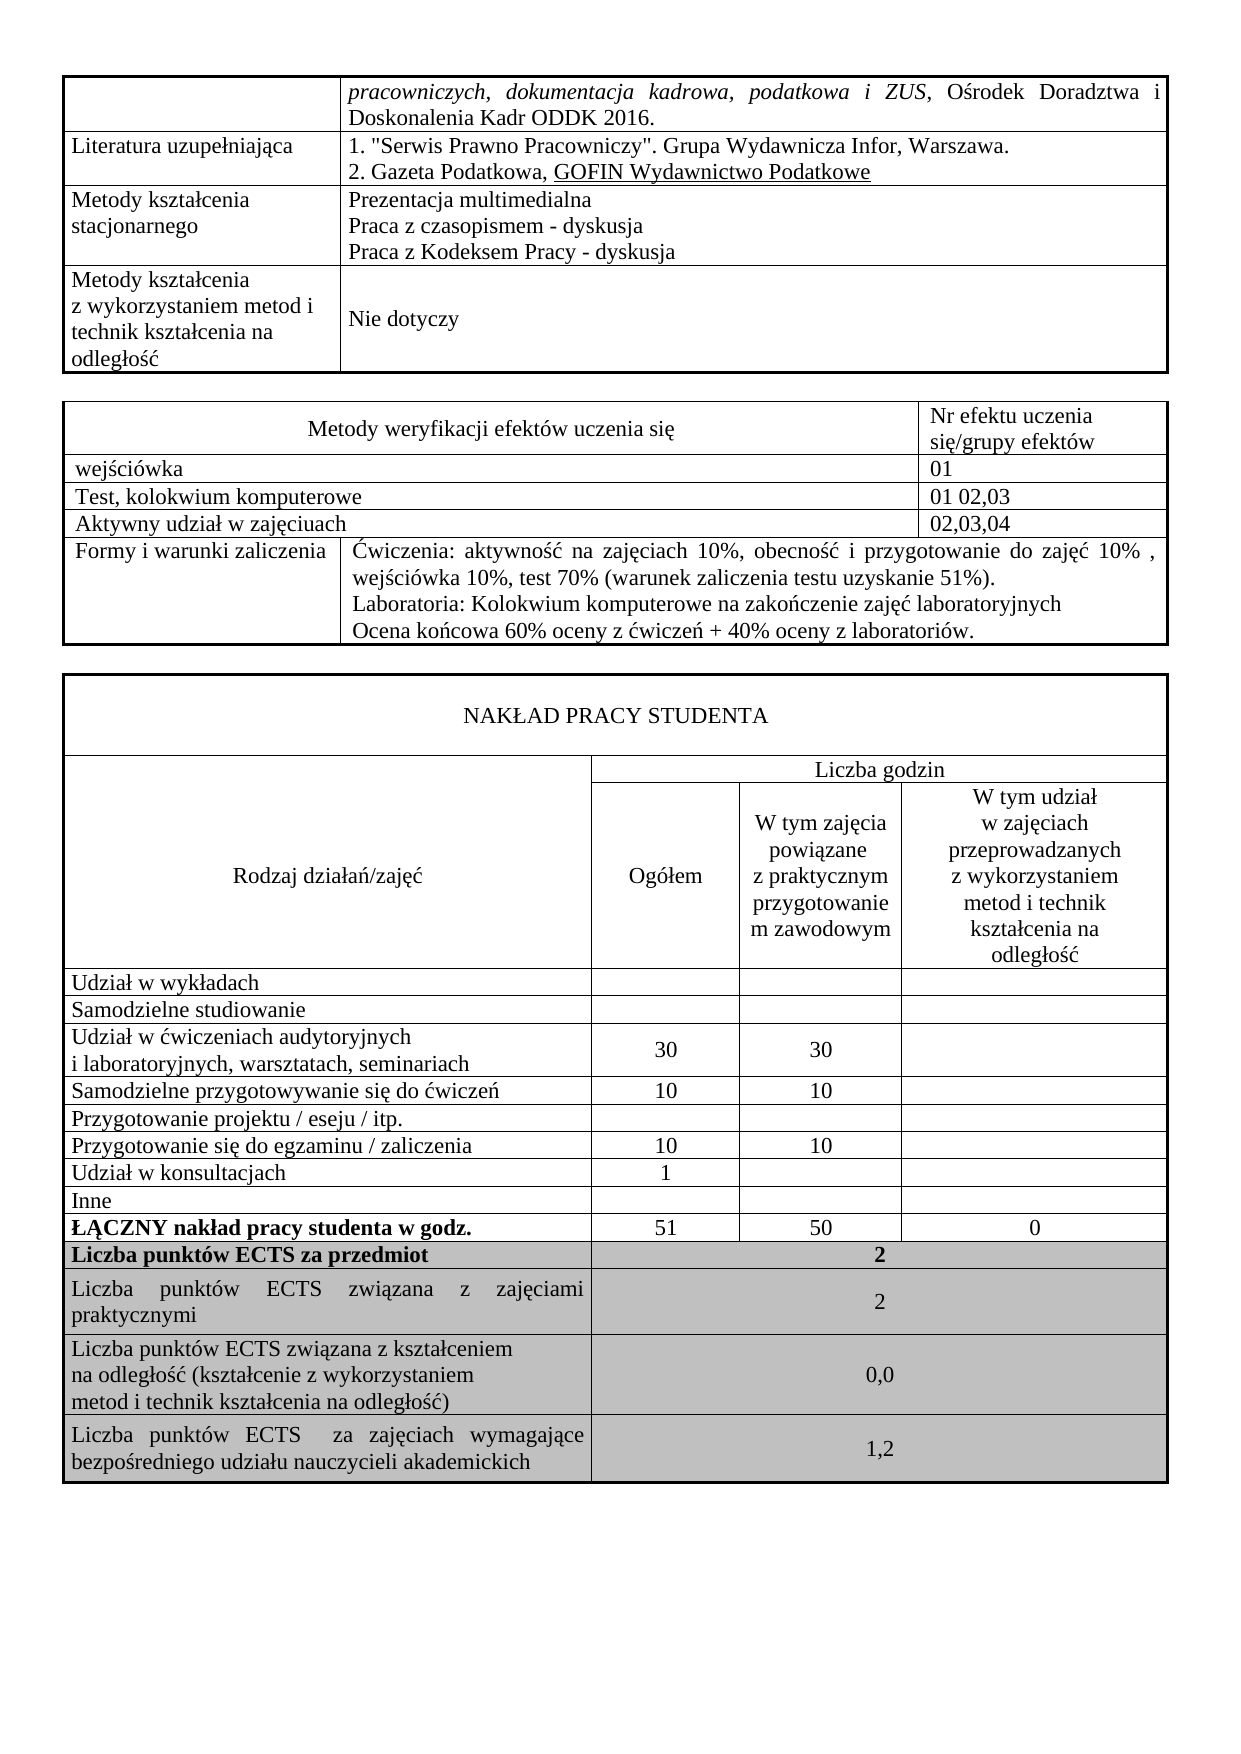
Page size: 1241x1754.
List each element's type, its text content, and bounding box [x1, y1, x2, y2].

table_cell [902, 996, 1166, 1022]
table_cell Ogółem [592, 783, 739, 968]
table_cell 01 [919, 455, 1166, 482]
table_cell 50 [740, 1214, 901, 1241]
table_cell 0 [902, 1214, 1166, 1241]
table_cell W tym udział w zajęciach przeprowadzanych z wykorzystaniem metod i technik kształcenia na odległość [902, 783, 1166, 968]
table_cell [740, 1187, 901, 1213]
table_cell [740, 969, 901, 995]
table_cell Prezentacja multimedialna Praca z czasopismem - dyskusja Praca z Kodeksem Pracy - dyskusja [341, 186, 1166, 265]
table_cell W tym zajęcia powiązane z praktycznym przygotowaniem zawodowym [740, 783, 901, 968]
table_cell 1,2 [592, 1415, 1166, 1481]
table_cell Liczba punktów ECTS za zajęciach wymagające bezpośredniego udziału nauczycieli akademickich [65, 1415, 591, 1481]
table_cell [902, 1105, 1166, 1131]
table_cell Literatura uzupełniająca [65, 132, 340, 184]
table_cell Rodzaj działań/zajęć [65, 756, 591, 968]
table_cell 2 [592, 1269, 1166, 1334]
table_cell Ćwiczenia: aktywność na zajęciach 10%, obecność i przygotowanie do zajęć 10% , wejściówka 10%, test 70% (warunek zaliczenia testu uzyskanie 51%). Laboratoria: Kolokwium komputerowe na zakończenie zajęć laboratoryjnych Ocena końcowa 60% oceny z ćwiczeń + 40% oceny z laboratoriów. [341, 538, 1166, 643]
table_cell ŁĄCZNY nakład pracy studenta w godz. [65, 1214, 591, 1241]
table_cell [592, 1105, 739, 1131]
table_cell Nie dotyczy [341, 266, 1166, 371]
table_cell [740, 1105, 901, 1131]
table_cell 10 [740, 1132, 901, 1158]
table_header Nr efektu uczenia się/grupy efektów [919, 402, 1166, 454]
table_cell [902, 1077, 1166, 1103]
table_header Metody weryfikacji efektów uczenia się [65, 402, 918, 454]
table_cell Test, kolokwium komputerowe [65, 483, 918, 509]
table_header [65, 78, 340, 131]
table_cell [902, 969, 1166, 995]
table_cell 2 [592, 1242, 1166, 1268]
table_cell [740, 1159, 901, 1186]
table_cell 0,0 [592, 1335, 1166, 1414]
table_cell Udział w wykładach [65, 969, 591, 995]
table_cell 1 [592, 1159, 739, 1186]
table_cell Przygotowanie projektu / eseju / itp. [65, 1105, 591, 1131]
table_cell [902, 1187, 1166, 1213]
table_cell Przygotowanie się do egzaminu / zaliczenia [65, 1132, 591, 1158]
table_cell Liczba punktów ECTS związana z zajęciami praktycznymi [65, 1269, 591, 1334]
table_cell 1. "Serwis Prawno Pracowniczy". Grupa Wydawnicza Infor, Warszawa. 2. Gazeta Podatkowa, GOFIN Wydawnictwo Podatkowe [341, 132, 1166, 184]
table_cell 10 [592, 1077, 739, 1103]
table_cell Metody kształcenia stacjonarnego [65, 186, 340, 265]
table_cell Aktywny udział w zajęciuach [65, 510, 918, 537]
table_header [341, 78, 1166, 131]
table_cell Liczba punktów ECTS związana z kształceniem na odległość (kształcenie z wykorzystaniem metod i technik kształcenia na odległość) [65, 1335, 591, 1414]
table_cell Liczba punktów ECTS za przedmiot [65, 1242, 591, 1268]
table_cell Samodzielne studiowanie [65, 996, 591, 1022]
table_cell Formy i warunki zaliczenia [65, 538, 340, 643]
table_header NAKŁAD PRACY STUDENTA [65, 676, 1166, 755]
table_cell [740, 996, 901, 1022]
table_cell Liczba godzin [592, 756, 1166, 782]
table_cell [902, 1024, 1166, 1076]
table_cell 51 [592, 1214, 739, 1241]
table_cell Udział w ćwiczeniach audytoryjnych i laboratoryjnych, warsztatach, seminariach [65, 1024, 591, 1076]
table_cell wejściówka [65, 455, 918, 482]
table_cell [592, 1187, 739, 1213]
table_cell 30 [592, 1024, 739, 1076]
table_cell Samodzielne przygotowywanie się do ćwiczeń [65, 1077, 591, 1103]
table_cell 30 [740, 1024, 901, 1076]
table_cell [592, 996, 739, 1022]
table_cell Metody kształcenia z wykorzystaniem metod i technik kształcenia na odległość [65, 266, 340, 371]
table_cell [592, 969, 739, 995]
table_cell Udział w konsultacjach [65, 1159, 591, 1186]
table_cell Inne [65, 1187, 591, 1213]
table_cell 10 [592, 1132, 739, 1158]
table_cell 10 [740, 1077, 901, 1103]
table_cell [902, 1132, 1166, 1158]
table_cell [902, 1159, 1166, 1186]
table_cell 01 02,03 [919, 483, 1166, 509]
table_cell 02,03,04 [919, 510, 1166, 537]
